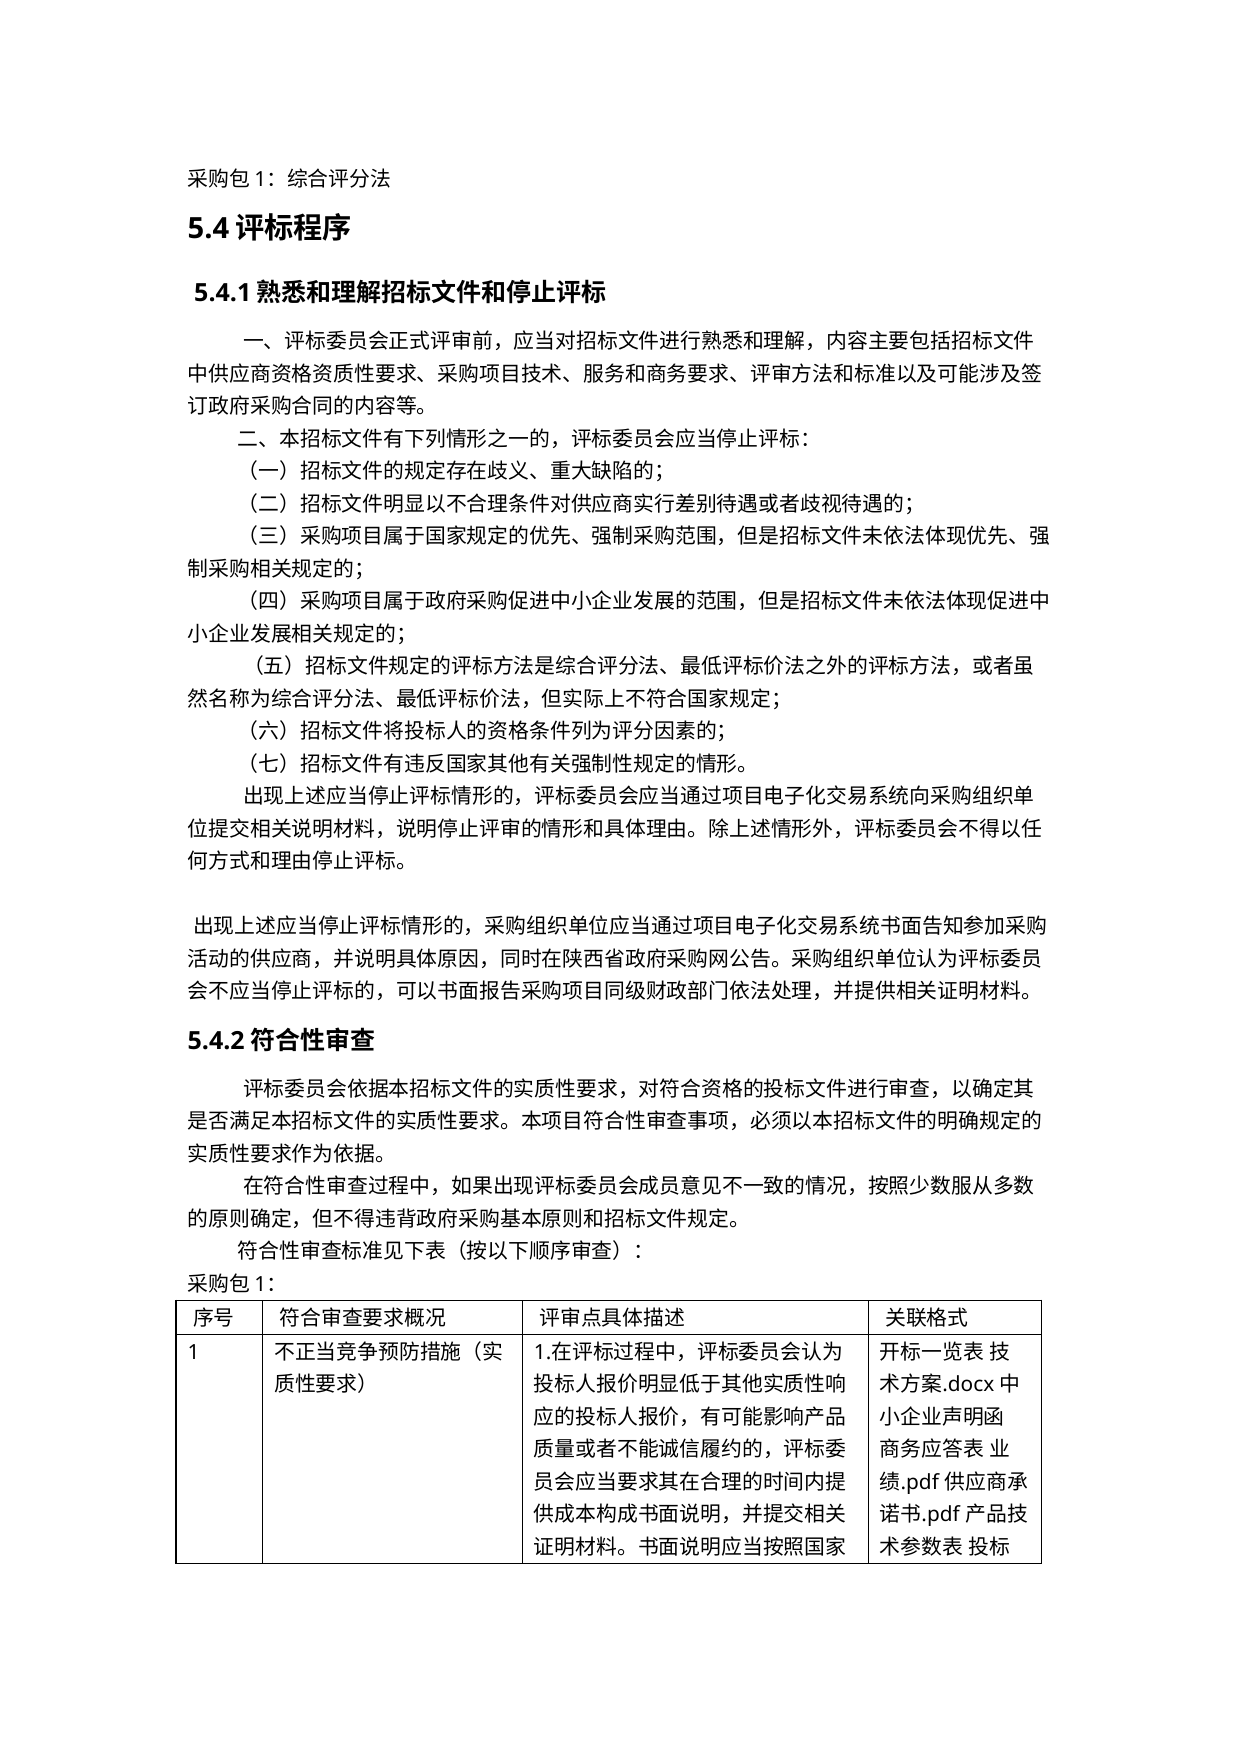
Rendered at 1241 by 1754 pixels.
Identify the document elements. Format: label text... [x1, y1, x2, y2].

text 5.4.2符合性审查 [187, 1007, 1053, 1072]
text 在符合性审查过程中，如果出现评标委员会成员意见不一致的情况，按照少数服从多数的原则确定，但不得违背政府采购基本原则和招标文件规定。 [187, 1169, 1053, 1234]
text 5.4评标程序 [187, 194, 1053, 259]
table_header 符合审查要求概况 [263, 1301, 522, 1333]
table_header 关联格式 [869, 1301, 1041, 1333]
text （六）招标文件将投标人的资格条件列为评分因素的； [187, 714, 1053, 747]
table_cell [523, 1335, 868, 1563]
text 出现上述应当停止评标情形的，评标委员会应当通过项目电子化交易系统向采购组织单位提交相关说明材料，说明停止评审的情形和具体理由。除上述情形外，评标委员会不得以任何方式和理由停止评标。 [187, 779, 1053, 877]
text 采购包1：综合评分法 [187, 162, 1053, 194]
text （一）招标文件的规定存在歧义、重大缺陷的； [187, 454, 1053, 487]
text （三）采购项目属于国家规定的优先、强制采购范围，但是招标文件未依法体现优先、强制采购相关规定的； [187, 519, 1053, 584]
text 5.4.1熟悉和理解招标文件和停止评标 [187, 259, 1053, 324]
table_cell 不正当竞争预防措施（实质性要求） [263, 1335, 522, 1563]
text 采购包1： [187, 1267, 1053, 1299]
text 二、本招标文件有下列情形之一的，评标委员会应当停止评标： [187, 422, 1053, 454]
table_header 评审点具体描述 [523, 1301, 868, 1333]
text （七）招标文件有违反国家其他有关强制性规定的情形。 [187, 747, 1053, 779]
text 符合性审查标准见下表（按以下顺序审查）： [187, 1234, 1053, 1267]
text 评标委员会依据本招标文件的实质性要求，对符合资格的投标文件进行审查，以确定其是否满足本招标文件的实质性要求。本项目符合性审查事项，必须以本招标文件的明确规定的实质性要求作为依据。 [187, 1072, 1053, 1169]
text （四）采购项目属于政府采购促进中小企业发展的范围，但是招标文件未依法体现促进中小企业发展相关规定的； [187, 584, 1053, 649]
table_header 序号 [177, 1301, 262, 1333]
text 出现上述应当停止评标情形的，采购组织单位应当通过项目电子化交易系统书面告知参加采购活动的供应商，并说明具体原因，同时在陕西省政府采购网公告。采购组织单位认为评标委员会不应当停止评标的，可以书面报告采购项目同级财政部门依法处理，并提供相关证明材料。 [187, 877, 1053, 1007]
text （五）招标文件规定的评标方法是综合评分法、最低评标价法之外的评标方法，或者虽然名称为综合评分法、最低评标价法，但实际上不符合国家规定； [187, 649, 1053, 714]
text （二）招标文件明显以不合理条件对供应商实行差别待遇或者歧视待遇的； [187, 487, 1053, 519]
table_cell 1 [177, 1335, 262, 1563]
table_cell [869, 1335, 1041, 1563]
text 一、评标委员会正式评审前，应当对招标文件进行熟悉和理解，内容主要包括招标文件中供应商资格资质性要求、采购项目技术、服务和商务要求、评审方法和标准以及可能涉及签订政府采购合同的内容等。 [187, 324, 1053, 422]
